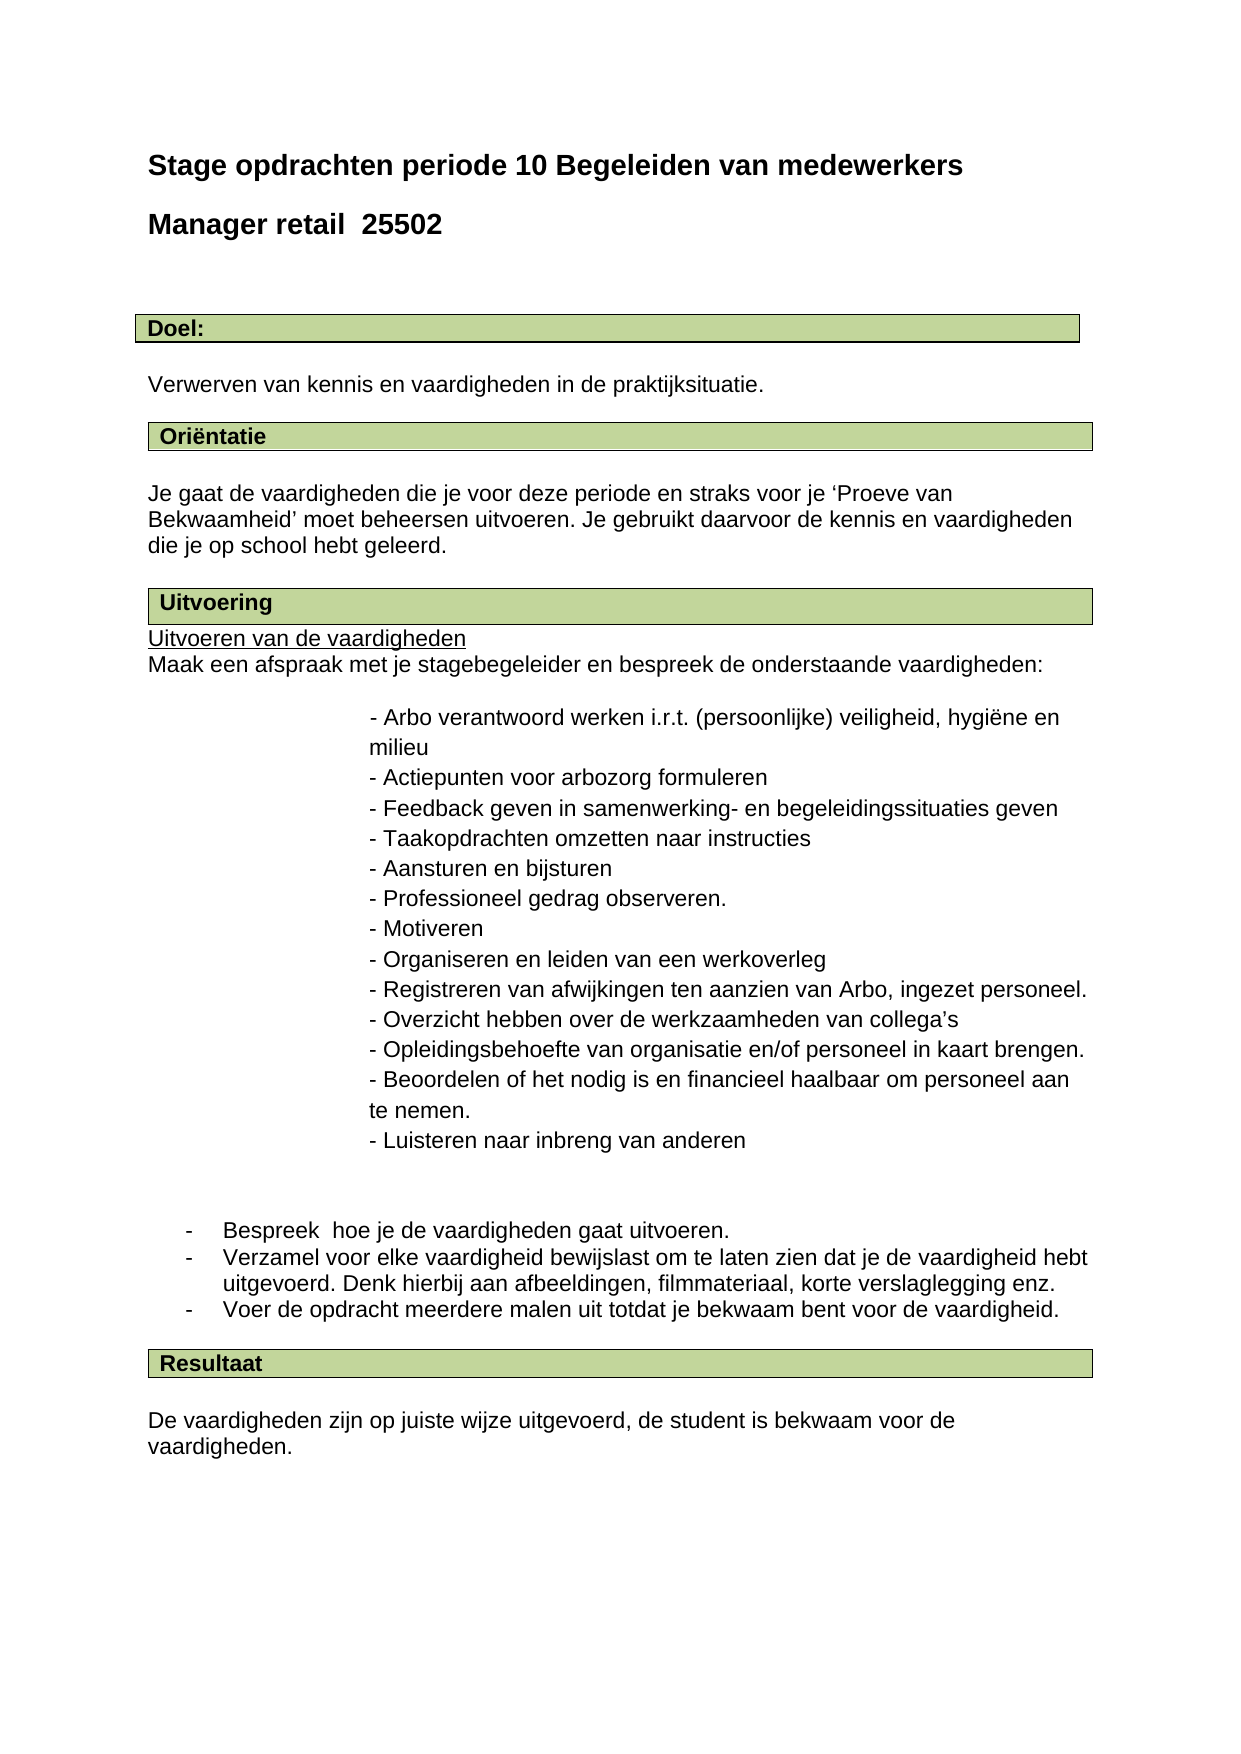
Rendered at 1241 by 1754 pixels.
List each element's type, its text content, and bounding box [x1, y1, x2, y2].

text Verwerven van kennis en vaardigheden in de praktijksituatie. [148, 317, 1093, 397]
table_header Resultaat [149, 1350, 1092, 1377]
text Manager retail 25502 [148, 207, 1093, 241]
list Voer de opdracht meerdere malen uit totdat je bekwaam bent voor de vaardigheid. [185, 1296, 1093, 1323]
table_header Oriëntatie [149, 423, 1092, 449]
list - Luisteren naar inbreng van anderen [296, 1127, 1093, 1153]
list - Opleidingsbehoefte van organisatie en/of personeel in kaart brengen. [296, 1036, 1093, 1062]
list Bespreek hoe je de vaardigheden gaat uitvoeren. [185, 1217, 1093, 1244]
list - Organiseren en leiden van een werkoverleg [296, 946, 1093, 972]
text Je gaat de vaardigheden die je voor deze periode en straks voor je ‘Proeve van Bekwaamheid’ moet beheersen uitvoeren. Je gebruikt daarvoor de kennis en vaardigheden die je op school hebt geleerd. [148, 480, 1093, 559]
list - Registreren van afwijkingen ten aanzien van Arbo, ingezet personeel. [296, 976, 1093, 1002]
list - Feedback geven in samenwerking- en begeleidingssituaties geven [296, 794, 1093, 821]
text Stage opdrachten periode 10 Begeleiden van medewerkers [148, 148, 1093, 181]
list - Beoordelen of het nodig is en financieel haalbaar om personeel aan te nemen. [369, 1066, 1093, 1123]
list - Actiepunten voor arbozorg formuleren [296, 764, 1093, 791]
table_header Uitvoering [149, 589, 1092, 624]
text Maak een afspraak met je stagebegeleider en bespreek de onderstaande vaardigheden: [148, 651, 1093, 677]
text Uitvoeren van de vaardigheden [148, 625, 1093, 651]
list - Taakopdrachten omzetten naar instructies [296, 825, 1093, 851]
list - Motiveren [296, 915, 1093, 942]
list - Aansturen en bijsturen [296, 855, 1093, 881]
text De vaardigheden zijn op juiste wijze uitgevoerd, de student is bekwaam voor de vaardigheden. [148, 1407, 1093, 1459]
list - Overzicht hebben over de werkzaamheden van collega’s [296, 1006, 1093, 1032]
list - Professioneel gedrag observeren. [296, 885, 1093, 911]
list - Arbo verantwoord werken i.r.t. (persoonlijke) veiligheid, hygiëne en milieu [369, 704, 1093, 760]
table_header Doel: [136, 315, 1079, 341]
list Verzamel voor elke vaardigheid bewijslast om te laten zien dat je de vaardigheid hebt uitgevoerd. Denk hierbij aan afbeeldingen, filmmateriaal, korte verslaglegging enz. [185, 1244, 1093, 1296]
